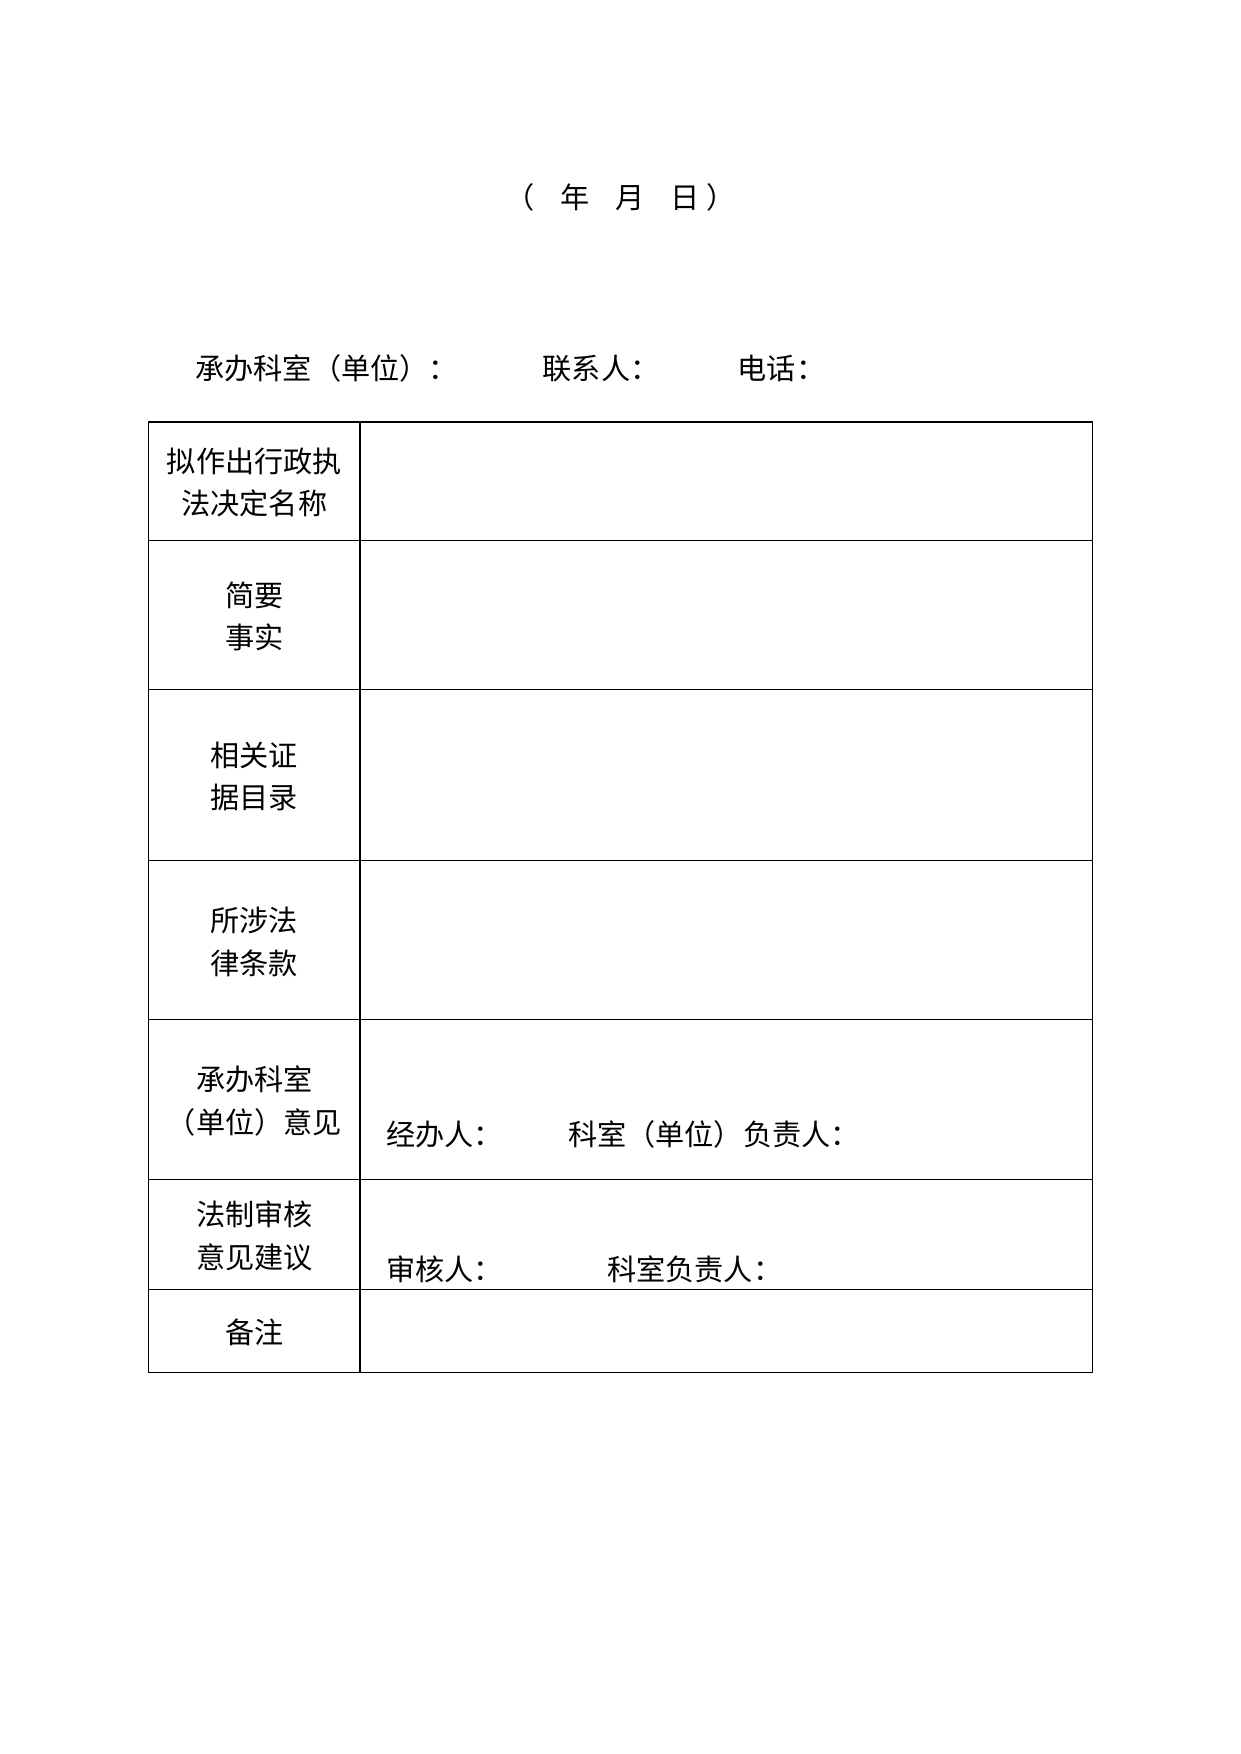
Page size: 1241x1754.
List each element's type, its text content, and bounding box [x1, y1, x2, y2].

table_cell [361, 690, 1092, 860]
table_cell [361, 1290, 1092, 1372]
table_header [361, 423, 1092, 539]
text （ 年 月 日 ） [188, 162, 1052, 229]
table_cell [361, 541, 1092, 689]
table_cell 经办人： 科室（单位）负责人： [361, 1020, 1092, 1178]
table_cell 法制审核 意见建议 [149, 1180, 359, 1289]
table_cell [361, 861, 1092, 1019]
table_header 拟作出行政执法决定名称 [149, 423, 359, 539]
table_cell 所涉法 律条款 [149, 861, 359, 1019]
text 承办科室（单位）： 联系人： 电话： [188, 333, 1052, 400]
table_cell 备注 [149, 1290, 359, 1372]
table_cell 简要 事实 [149, 541, 359, 689]
table_cell 承办科室 （单位）意见 [149, 1020, 359, 1178]
table_cell 相关证 据目录 [149, 690, 359, 860]
